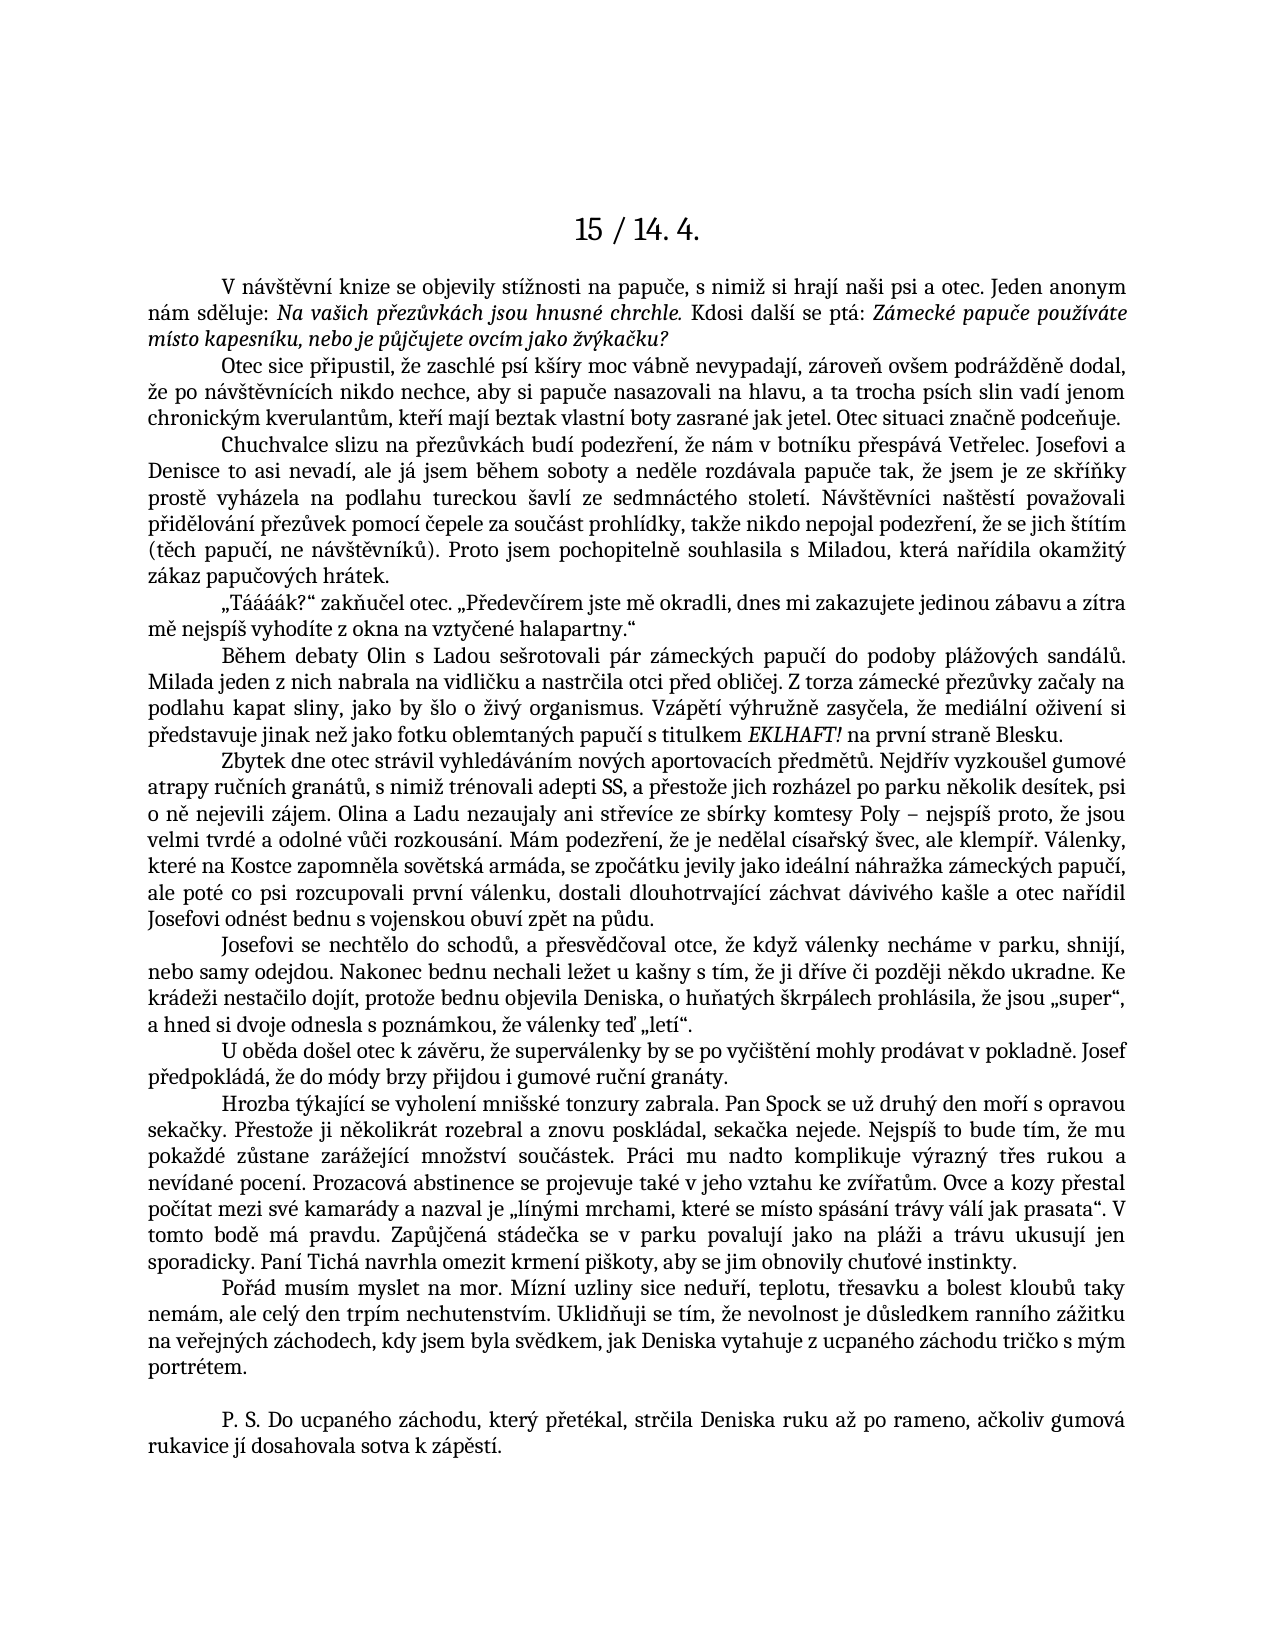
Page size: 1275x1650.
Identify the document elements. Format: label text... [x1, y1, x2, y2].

text P. S. Do ucpaného záchodu, který přetékal, strčila Deniska ruku až po rameno, ačkoliv gumová rukavice jí dosahovala sotva k zápěstí. [148, 1407, 1127, 1459]
text Josefovi se nechtělo do schodů, a přesvědčoval otce, že když válenky necháme v parku, shnijí, nebo samy odejdou. Nakonec bednu nechali ležet u kašny s tím, že ji dříve či později někdo ukradne. Ke krádeži nestačilo dojít, protože bednu objevila Deniska, o huňatých škrpálech prohlásila, že jsou „super“, a hned si dvoje odnesla s poznámkou, že válenky teď „letí“. [148, 932, 1127, 1038]
text U oběda došel otec k závěru, že superválenky by se po vyčištění mohly prodávat v pokladně. Josef předpokládá, že do módy brzy přijdou i gumové ruční granáty. [148, 1038, 1127, 1090]
text „Táááák?“ zakňučel otec. „Předevčírem jste mě okradli, dnes mi zakazujete jedinou zábavu a zítra mě nejspíš vyhodíte z okna na vztyčené halapartny.“ [148, 590, 1127, 642]
text V návštěvní knize se objevily stížnosti na papuče, s nimiž si hrají naši psi a otec. Jeden anonym nám sděluje: Na vašich přezůvkách jsou hnusné chrchle. Kdosi další se ptá: Zámecké papuče používáte místo kapesníku, nebo je půjčujete ovcím jako žvýkačku? [148, 273, 1127, 352]
subtitle 15 / 14. 4. [148, 210, 1127, 248]
text Hrozba týkající se vyholení mnišské tonzury zabrala. Pan Spock se už druhý den moří s opravou sekačky. Přestože ji několikrát rozebral a znovu poskládal, sekačka nejede. Nejspíš to bude tím, že mu pokaždé zůstane zarážející množství součástek. Práci mu nadto komplikuje výrazný třes rukou a nevídané pocení. Prozacová abstinence se projevuje také v jeho vztahu ke zvířatům. Ovce a kozy přestal počítat mezi své kamarády a nazval je „línými mrchami, které se místo spásání trávy válí jak prasata“. V tomto bodě má pravdu. Zapůjčená stádečka se v parku povalují jako na pláži a trávu ukusují jen sporadicky. Paní Tichá navrhla omezit krmení piškoty, aby se jim obnovily chuťové instinkty. [148, 1090, 1127, 1275]
text Chuchvalce slizu na přezůvkách budí podezření, že nám v botníku přespává Vetřelec. Josefovi a Denisce to asi nevadí, ale já jsem během soboty a neděle rozdávala papuče tak, že jsem je ze skříňky prostě vyházela na podlahu tureckou šavlí ze sedmnáctého století. Návštěvníci naštěstí považovali přidělování přezůvek pomocí čepele za součást prohlídky, takže nikdo nepojal podezření, že se jich štítím (těch papučí, ne návštěvníků). Proto jsem pochopitelně souhlasila s Miladou, která nařídila okamžitý zákaz papučových hrátek. [148, 432, 1127, 590]
text Pořád musím myslet na mor. Mízní uzliny sice neduří, teplotu, třesavku a bolest kloubů taky nemám, ale celý den trpím nechutenstvím. Uklidňuji se tím, že nevolnost je důsledkem ranního zážitku na veřejných záchodech, kdy jsem byla svědkem, jak Deniska vytahuje z ucpaného záchodu tričko s mým portrétem. [148, 1275, 1127, 1380]
text Otec sice připustil, že zaschlé psí kšíry moc vábně nevypadají, zároveň ovšem podrážděně dodal, že po návštěvnících nikdo nechce, aby si papuče nasazovali na hlavu, a ta trocha psích slin vadí jenom chronickým kverulantům, kteří mají beztak vlastní boty zasrané jak jetel. Otec situaci značně podceňuje. [148, 352, 1127, 432]
text Zbytek dne otec strávil vyhledáváním nových aportovacích předmětů. Nejdřív vyzkoušel gumové atrapy ručních granátů, s nimiž trénovali adepti SS, a přestože jich rozházel po parku několik desítek, psi o ně nejevili zájem. Olina a Ladu nezaujaly ani střevíce ze sbírky komtesy Poly – nejspíš proto, že jsou velmi tvrdé a odolné vůči rozkousání. Mám podezření, že je nedělal císařský švec, ale klempíř. Válenky, které na Kostce zapomněla sovětská armáda, se zpočátku jevily jako ideální náhražka zámeckých papučí, ale poté co psi rozcupovali první válenku, dostali dlouhotrvající záchvat dávivého kašle a otec nařídil Josefovi odnést bednu s vojenskou obuví zpět na půdu. [148, 748, 1127, 932]
text Během debaty Olin s Ladou sešrotovali pár zámeckých papučí do podoby plážových sandálů. Milada jeden z nich nabrala na vidličku a nastrčila otci před obličej. Z torza zámecké přezůvky začaly na podlahu kapat sliny, jako by šlo o živý organismus. Vzápětí výhružně zasyčela, že mediální oživení si představuje jinak než jako fotku oblemtaných papučí s titulkem EKLHAFT! na první straně Blesku. [148, 642, 1127, 748]
